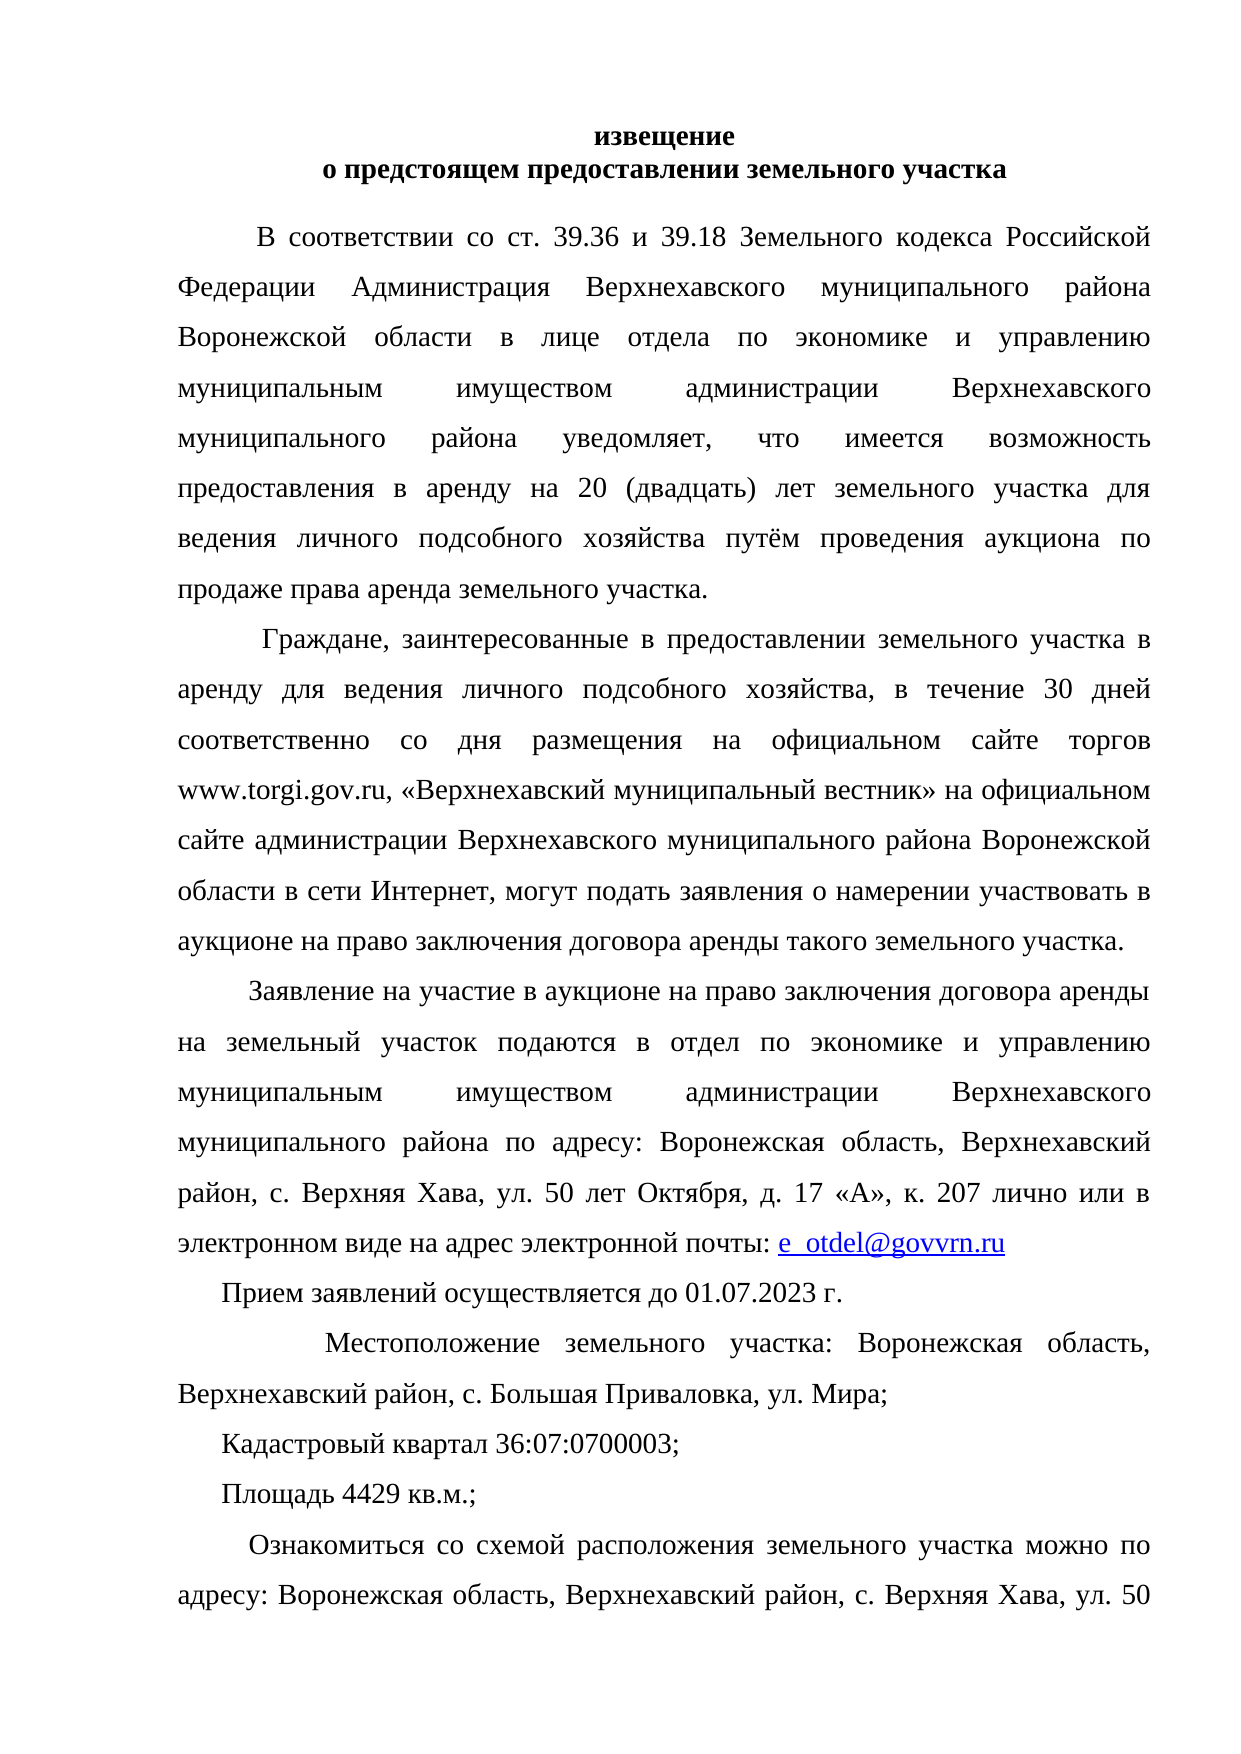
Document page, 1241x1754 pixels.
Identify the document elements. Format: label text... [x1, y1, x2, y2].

text Прием заявлений осуществляется до 01.07.2023 г. [177, 1275, 1152, 1309]
text Кадастровый квартал 36:07:0700003; [177, 1426, 1152, 1460]
text о предстоящем предоставлении земельного участка [177, 152, 1152, 185]
text Граждане, заинтересованные в предоставлении земельного участка в аренду для ведения личного подсобного хозяйства, в течение 30 дней соответственно со дня размещения на официальном сайте торгов www.torgi.gov.ru, «Верхнехавский муниципальный вестник» на официальном сайте администрации Верхнехавского муниципального района Воронежской области в сети Интернет, могут подать заявления о намерении участвовать в аукционе на право заключения договора аренды такого земельного участка. [177, 621, 1152, 957]
text Заявление на участие в аукционе на право заключения договора аренды на земельный участок подаются в отдел по экономике и управлению муниципальным имуществом администрации Верхнехавского муниципального района по адресу: Воронежская область, Верхнехавский район, с. Верхняя Хава, ул. 50 лет Октября, д. 17 «А», к. 207 лично или в электронном виде на адрес электронной почты: e_otdel@govvrn.ru [177, 973, 1152, 1258]
text Площадь 4429 кв.м.; [177, 1477, 1152, 1510]
text извещение [177, 118, 1152, 152]
text В соответствии со ст. 39.36 и 39.18 Земельного кодекса Российской Федерации Администрация Верхнехавского муниципального района Воронежской области в лице отдела по экономике и управлению муниципальным имуществом администрации Верхнехавского муниципального района уведомляет, что имеется возможность предоставления в аренду на 20 (двадцать) лет земельного участка для ведения личного подсобного хозяйства путём проведения аукциона по продаже права аренда земельного участка. [177, 219, 1152, 604]
text Местоположение земельного участка: Воронежская область, Верхнехавский район, с. Большая Приваловка, ул. Мира; [177, 1326, 1152, 1409]
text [177, 1527, 1152, 1611]
